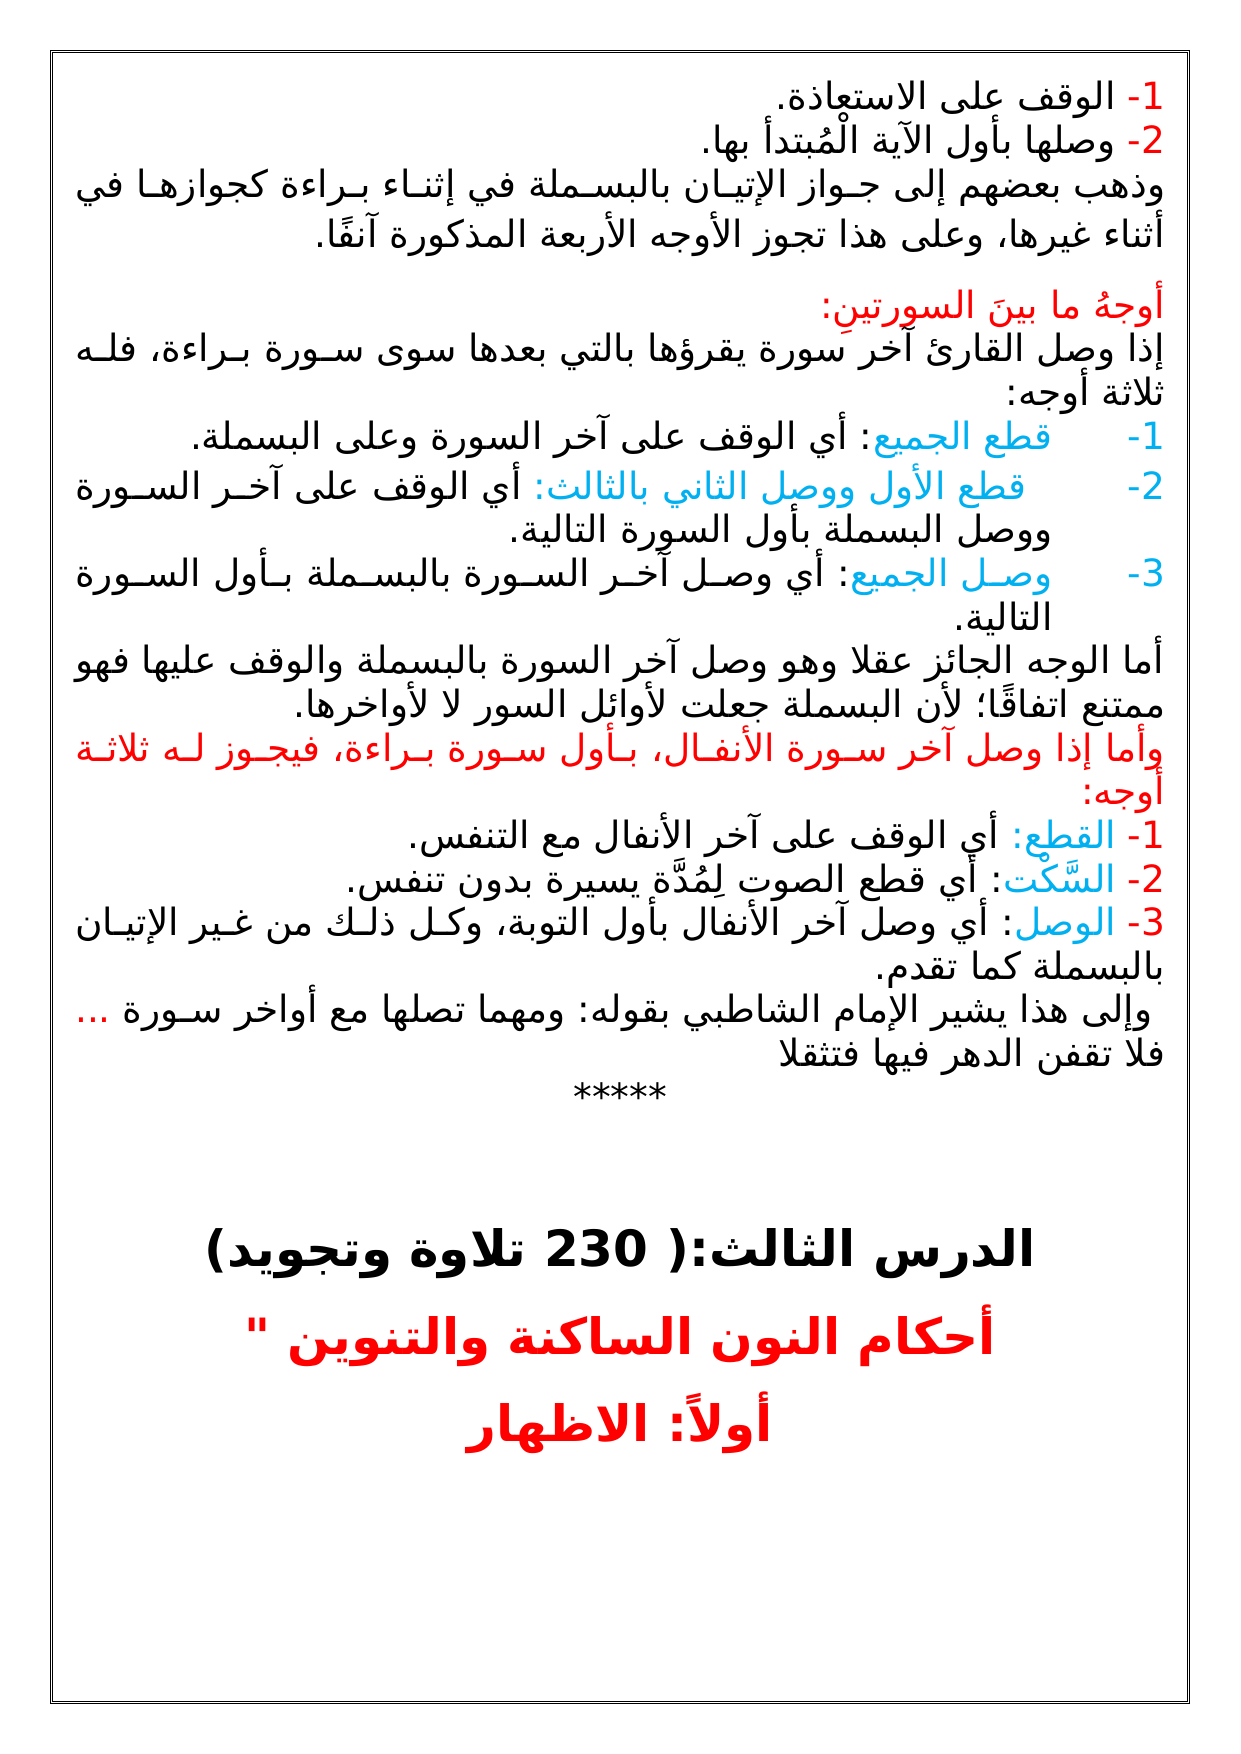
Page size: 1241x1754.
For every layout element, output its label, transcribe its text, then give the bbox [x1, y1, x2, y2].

list قطع الجميع: أي الوقف على آخر السورة وعلى البسملة. [75, 414, 1128, 458]
text 2- السَّكْت: أي قطع الصوت لِمُدَّة يسيرة بدون تنفس. [75, 857, 1165, 901]
text وأما إذا وصل آخر سورة الأنفال، بأول سورة براءة، فيجوز له ثلاثة أوجه: [75, 726, 1165, 813]
text 1- الوقف على الاستعاذة. [75, 75, 1165, 119]
list قطع الأول ووصل الثاني بالثالث: أي الوقف على آخر السورة ووصل البسملة بأول السورة التالية. [75, 464, 1128, 552]
text أولاً: الاظهار [75, 1395, 1165, 1453]
list وصل الجميع: أي وصل آخر السورة بالبسملة بأول السورة التالية. [75, 552, 1128, 639]
text 3- الوصل: أي وصل آخر الأنفال بأول التوبة، وكل ذلك من غير الإتيان بالبسملة كما تقدم. [75, 901, 1165, 988]
text أحكام النون الساكنة والتنوين " [75, 1308, 1165, 1366]
text وإلى هذا يشير الإمام الشاطبي بقوله: ومهما تصلها مع أواخر سورة ... فلا تقفن الدهر فيها فتثقلا [75, 988, 1165, 1075]
text أما الوجه الجائز عقلا وهو وصل آخر السورة بالبسملة والوقف عليها فهو ممتنع اتفاقًا؛ لأن البسملة جعلت لأوائل السور لا لأواخرها. [75, 639, 1165, 726]
text وذهب بعضهم إلى جواز الإتيان بالبسملة في إثناء براءة كجوازها في أثناء غيرها، وعلى هذا تجوز الأوجه الأربعة المذكورة آنفًا. [75, 162, 1165, 256]
text أوجهُ ما بينَ السورتينِ: [75, 283, 1165, 327]
text 2- وصلها بأول الآية الْمُبتدأ بها. [75, 119, 1165, 162]
text الدرس الثالث:( 230 تلاوة وتجويد) [75, 1220, 1165, 1278]
text 1- القطع: أي الوقف على آخر الأنفال مع التنفس. [75, 813, 1165, 857]
text إذا وصل القارئ آخر سورة يقرؤها بالتي بعدها سوى سورة براءة، فله ثلاثة أوجه: [75, 327, 1165, 414]
text ***** [75, 1075, 1165, 1119]
